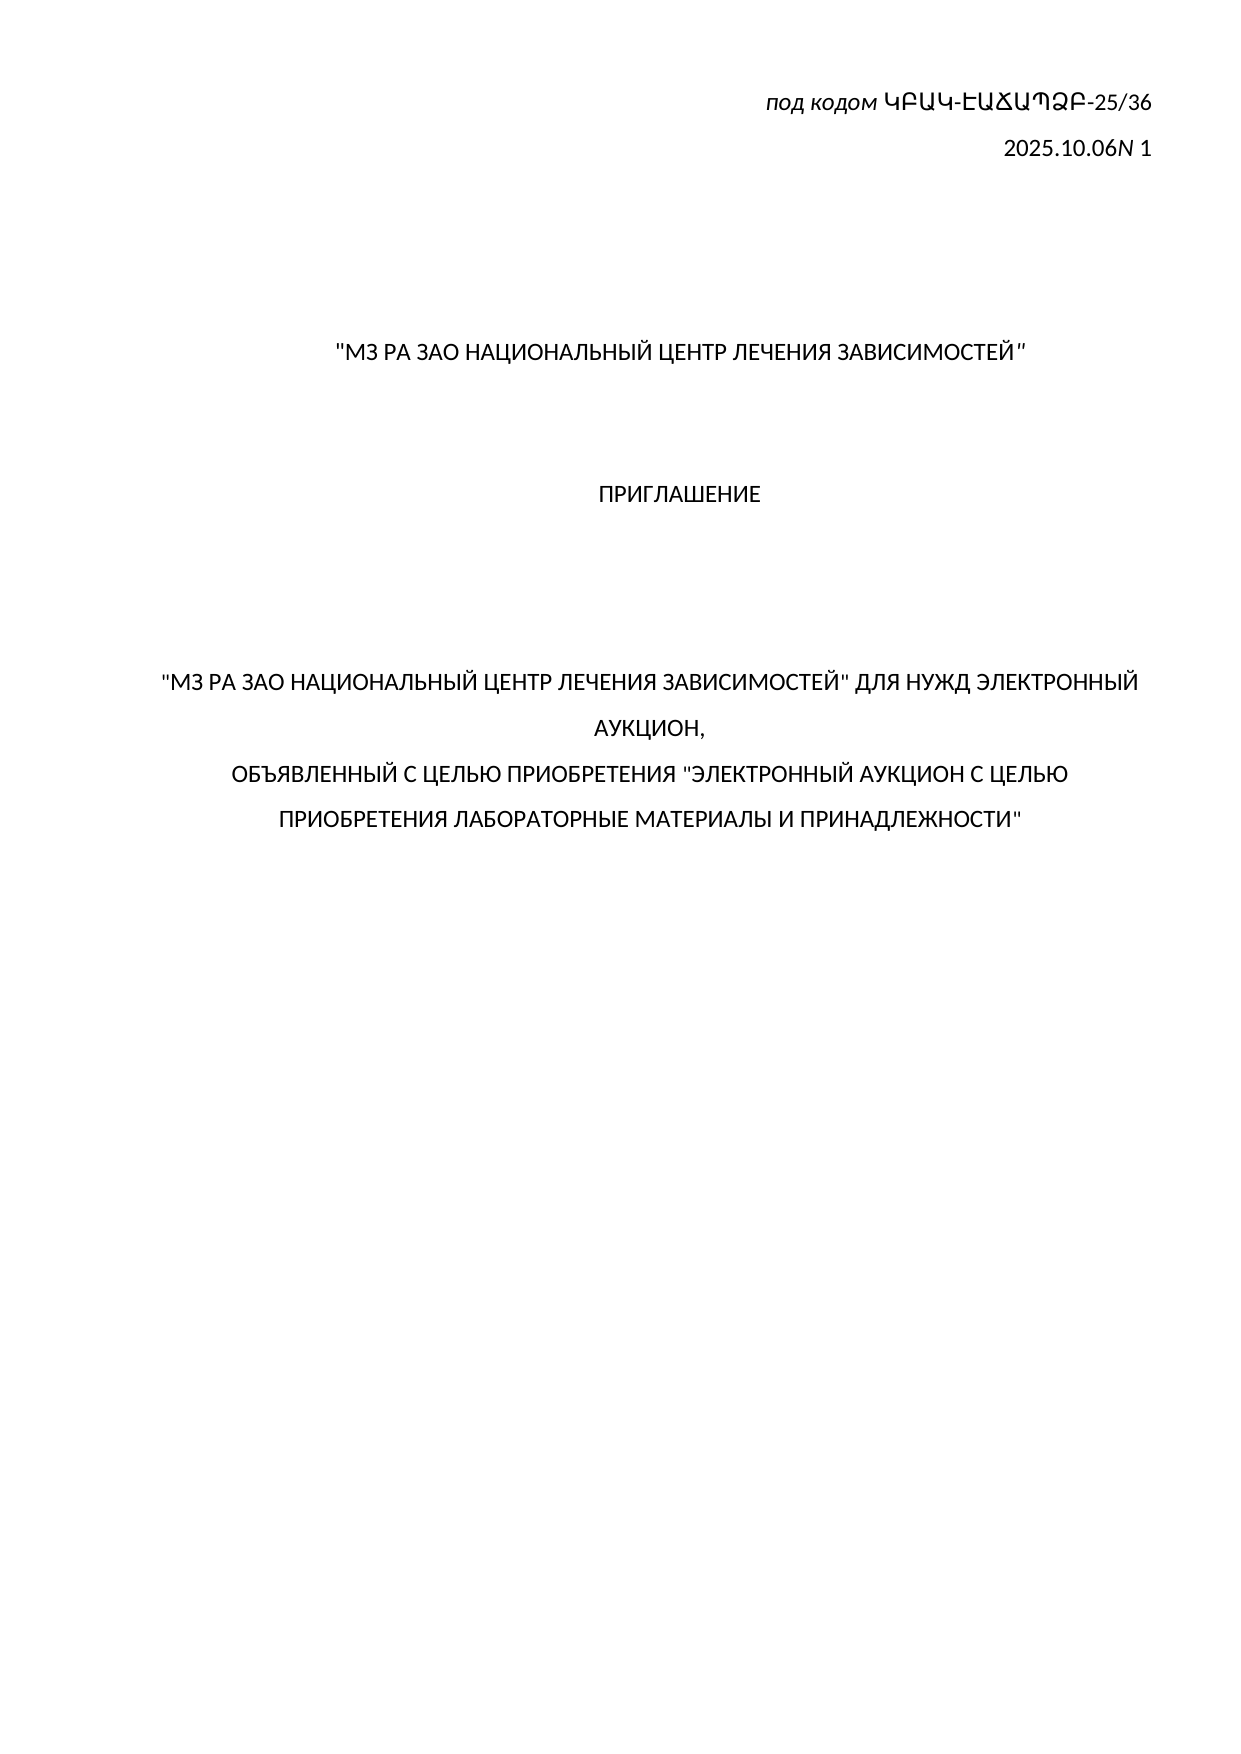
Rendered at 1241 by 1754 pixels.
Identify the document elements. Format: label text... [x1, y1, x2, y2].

text ПРИГЛАШЕНИЕ [148, 478, 1152, 508]
text под кодом ԿԲԱԿ-ԷԱՃԱՊՁԲ-25/36 2025.10.06 N 1 [148, 86, 1152, 163]
text ОБЪЯВЛЕННЫЙ С ЦЕЛЬЮ ПРИОБРЕТЕНИЯ "ЭЛЕКТРОННЫЙ АУКЦИОН С ЦЕЛЬЮ ПРИОБРЕТЕНИЯ ЛАБОРАТОРНЫЕ МАТЕРИАЛЫ И ПРИНАДЛЕЖНОСТИ" [148, 758, 1152, 834]
text "МЗ РА ЗАО НАЦИОНАЛЬНЫЙ ЦЕНТР ЛЕЧЕНИЯ ЗАВИСИМОСТЕЙ" [148, 336, 1152, 367]
text "МЗ РА ЗАО НАЦИОНАЛЬНЫЙ ЦЕНТР ЛЕЧЕНИЯ ЗАВИСИМОСТЕЙ" ДЛЯ НУЖД ЭЛЕКТРОННЫЙ АУКЦИОН, [148, 666, 1152, 743]
